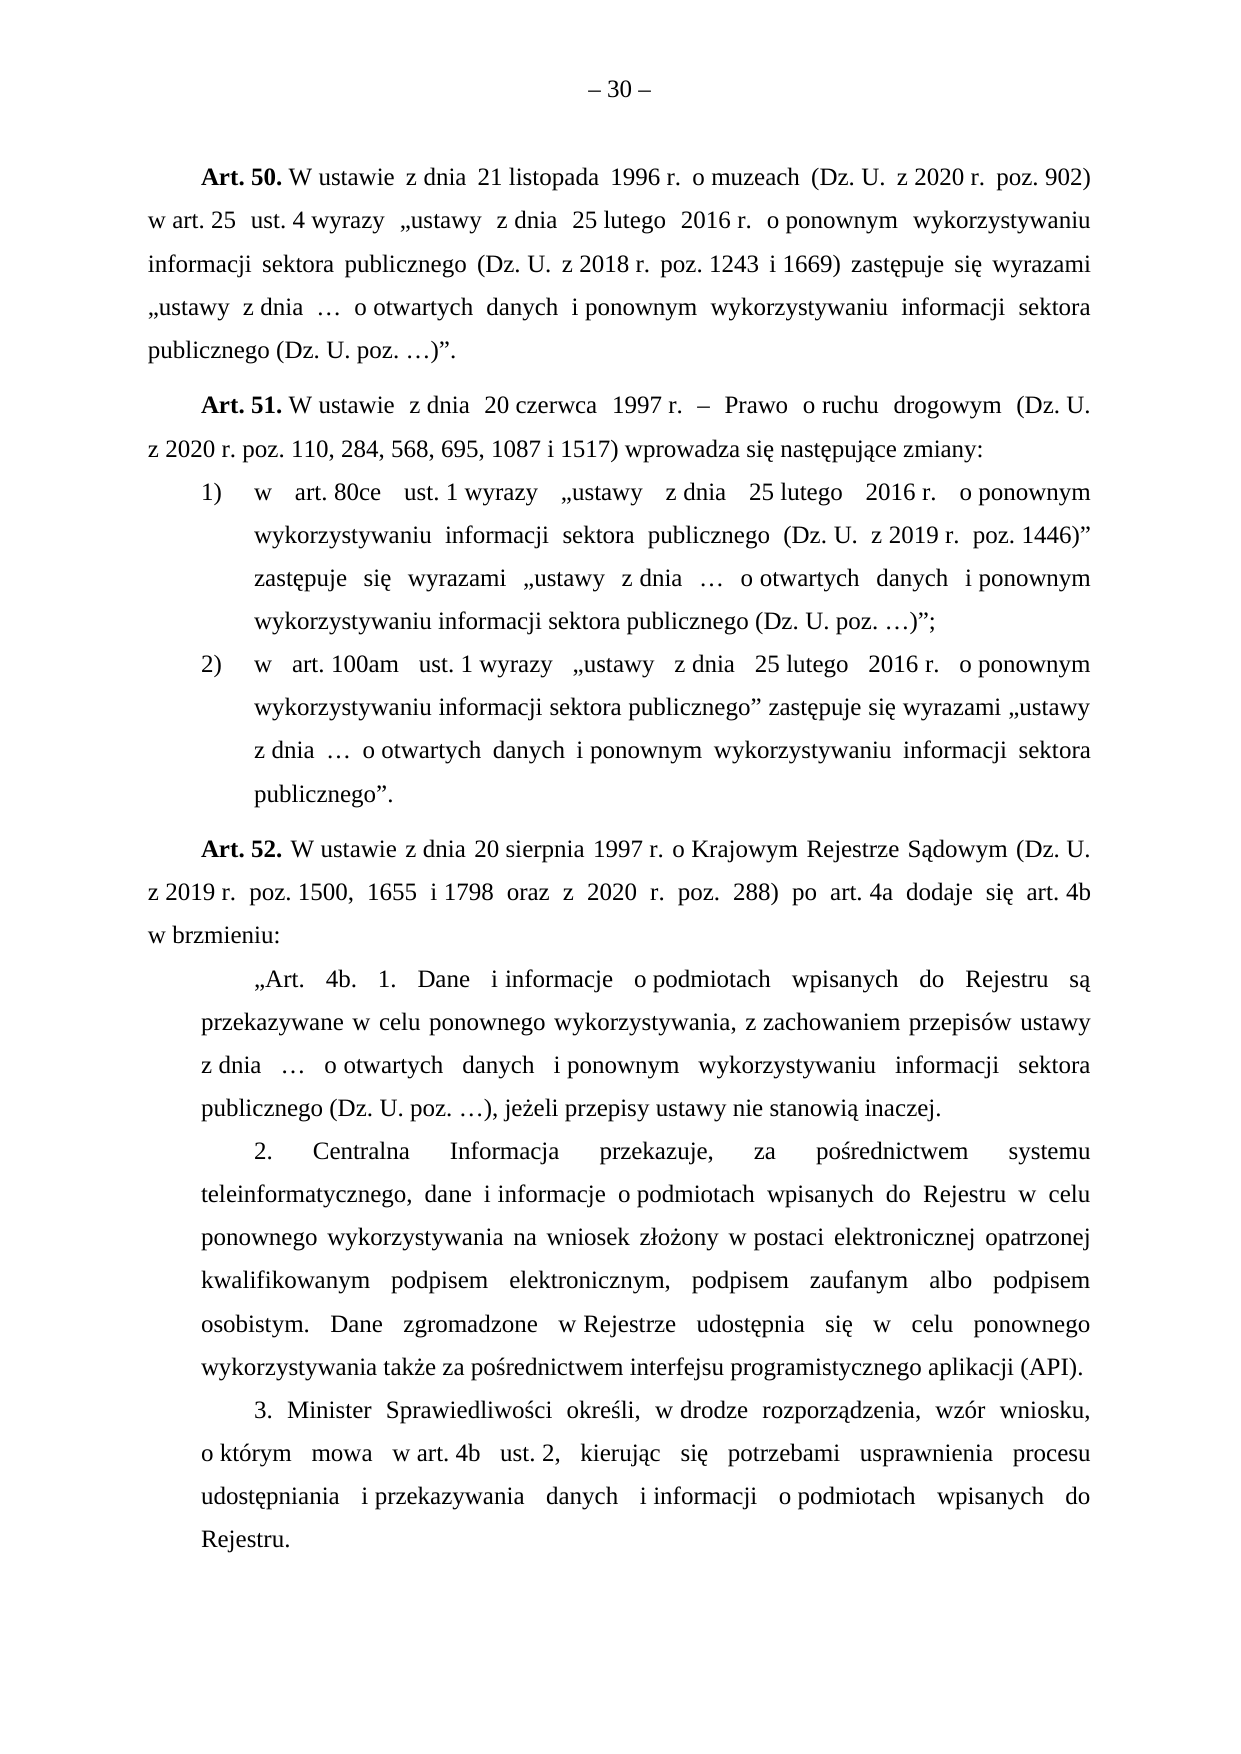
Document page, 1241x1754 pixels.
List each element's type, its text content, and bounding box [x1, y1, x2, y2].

text Art. 52. W ustawie z dnia 20 sierpnia 1997 r. o Krajowym Rejestrze Sądowym (Dz. U. z 2019 r. poz. 1500, 1655 i 1798 oraz z 2020 r. poz. 288) po art. 4a dodaje się art. 4b w brzmieniu: [148, 834, 1091, 949]
text 2. Centralna Informacja przekazuje, za pośrednictwem systemu teleinformatycznego, dane i informacje o podmiotach wpisanych do Rejestru w celu ponownego wykorzystywania na wniosek złożony w postaci elektronicznej opatrzonej kwalifikowanym podpisem elektronicznym, podpisem zaufanym albo podpisem osobistym. Dane zgromadzone w Rejestrze udostępnia się w celu ponownego wykorzystywania także za pośrednictwem interfejsu programistycznego aplikacji (API). [201, 1136, 1091, 1381]
text 1) w art. 80ce ust. 1 wyrazy „ustawy z dnia 25 lutego 2016 r. o ponownym wykorzystywaniu informacji sektora publicznego (Dz. U. z 2019 r. poz. 1446)” zastępuje się wyrazami „ustawy z dnia … o otwartych danych i ponownym wykorzystywaniu informacji sektora publicznego (Dz. U. poz. …)”; [201, 477, 1091, 635]
text „Art. 4b. 1. Dane i informacje o podmiotach wpisanych do Rejestru są przekazywane w celu ponownego wykorzystywania, z zachowaniem przepisów ustawy z dnia … o otwartych danych i ponownym wykorzystywaniu informacji sektora publicznego (Dz. U. poz. …), jeżeli przepisy ustawy nie stanowią inaczej. [201, 964, 1091, 1122]
text Art. 51. W ustawie z dnia 20 czerwca 1997 r. – Prawo o ruchu drogowym (Dz. U. z 2020 r. poz. 110, 284, 568, 695, 1087 i 1517) wprowadza się następujące zmiany: [148, 391, 1091, 462]
text 3. Minister Sprawiedliwości określi, w drodze rozporządzenia, wzór wniosku, o którym mowa w art. 4b ust. 2, kierując się potrzebami usprawnienia procesu udostępniania i przekazywania danych i informacji o podmiotach wpisanych do Rejestru. [201, 1395, 1091, 1553]
text 2) w art. 100am ust. 1 wyrazy „ustawy z dnia 25 lutego 2016 r. o ponownym wykorzystywaniu informacji sektora publicznego” zastępuje się wyrazami „ustawy z dnia … o otwartych danych i ponownym wykorzystywaniu informacji sektora publicznego”. [201, 649, 1091, 807]
text Art. 50. W ustawie z dnia 21 listopada 1996 r. o muzeach (Dz. U. z 2020 r. poz. 902) w art. 25 ust. 4 wyrazy „ustawy z dnia 25 lutego 2016 r. o ponownym wykorzystywaniu informacji sektora publicznego (Dz. U. z 2018 r. poz. 1243 i 1669) zastępuje się wyrazami „ustawy z dnia … o otwartych danych i ponownym wykorzystywaniu informacji sektora publicznego (Dz. U. poz. …)”. [148, 162, 1091, 364]
